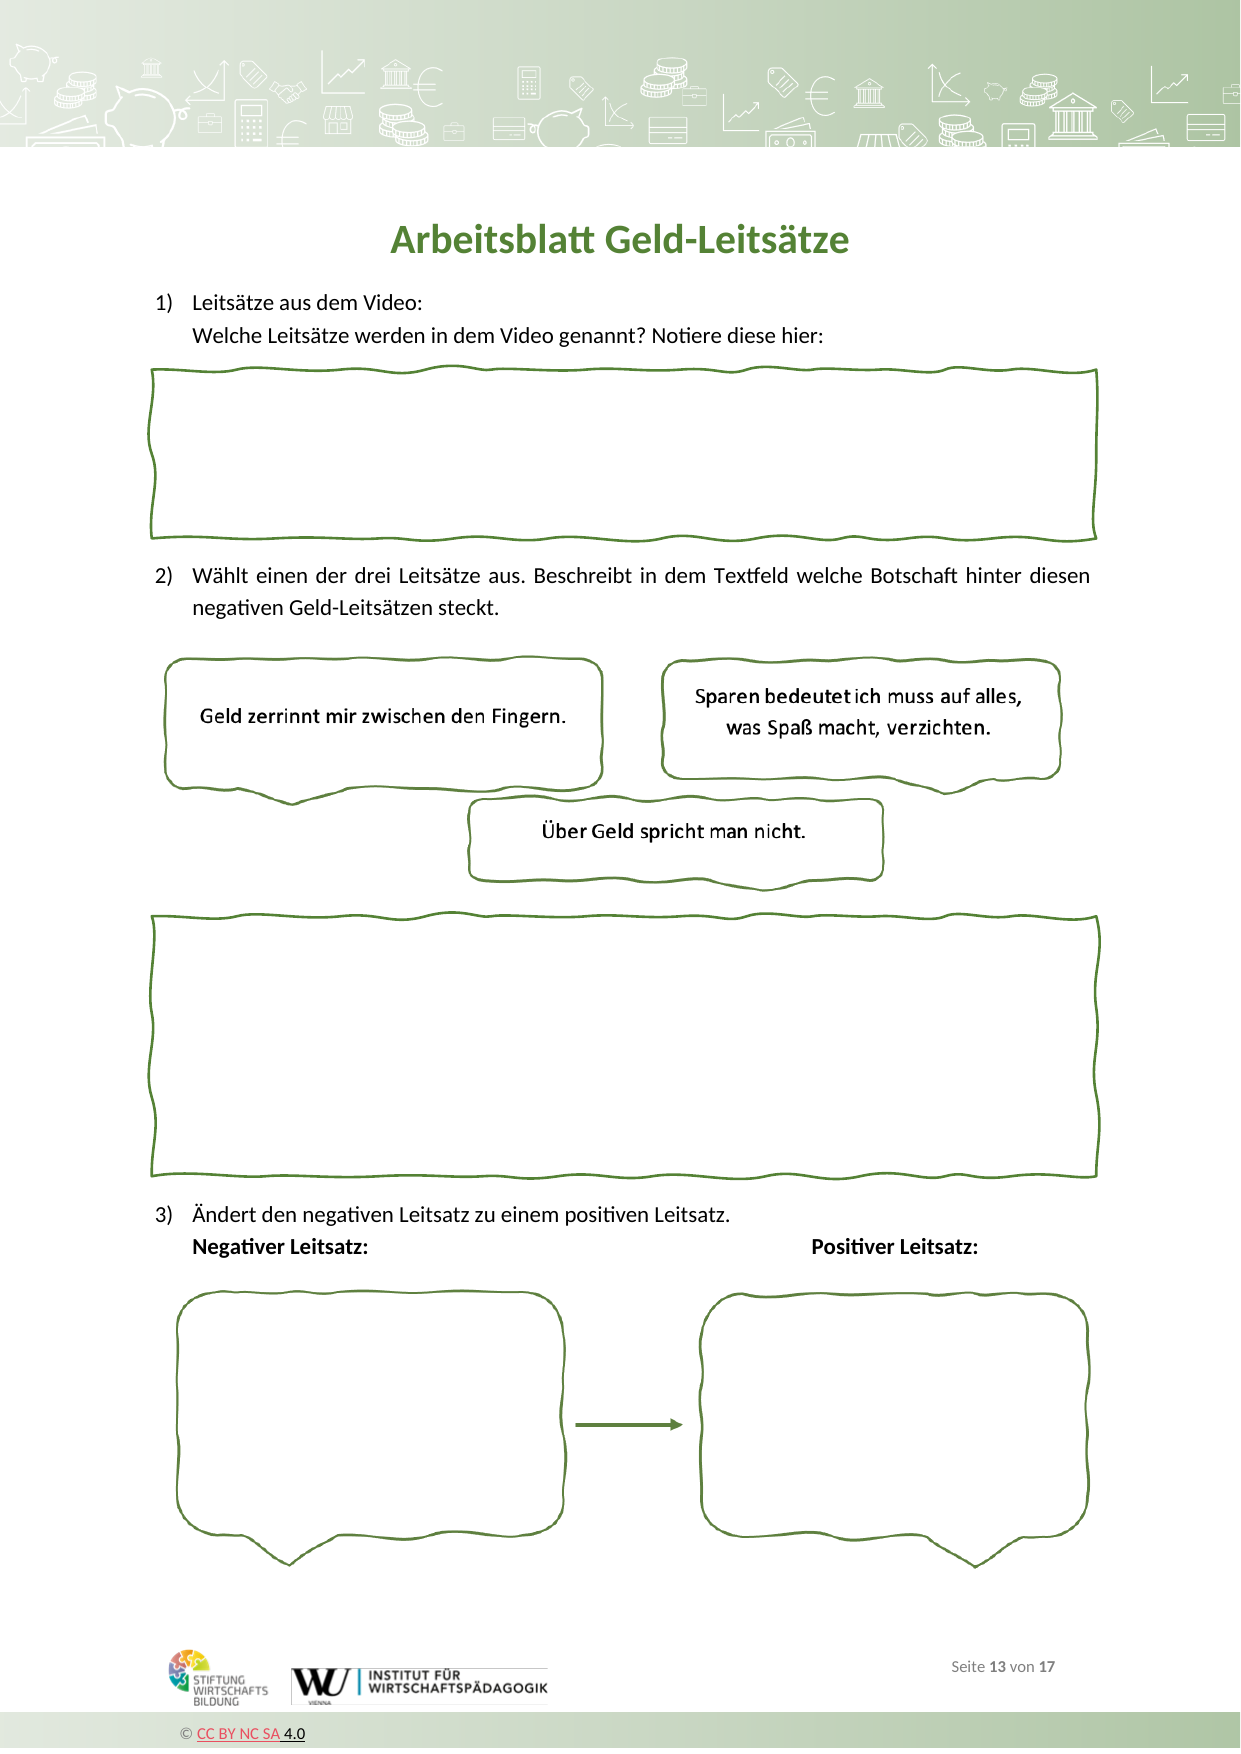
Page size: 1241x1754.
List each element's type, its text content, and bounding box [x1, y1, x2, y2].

list Wählt einen der drei Leitsätze aus. Beschreibt in dem Textfeld welche Botschaft hinter diesen negativen Geld-Leitsätzen steckt. [154, 561, 1093, 622]
list Leitsätze aus dem Video: Welche Leitsätze werden in dem Video genannt? Notiere diese hier: [154, 288, 1093, 349]
picture [0, 0, 1241, 147]
list Ändert den negativen Leitsatz zu einem positiven Leitsatz. Negativer Leitsatz: Positiver Leitsatz: [154, 1200, 1093, 1260]
picture [0, 1712, 1241, 1748]
picture [168, 1649, 548, 1707]
picture [154, 1276, 1147, 1582]
picture [147, 638, 1092, 896]
subtitle Arbeitsblatt Geld-Leitsätze [148, 213, 1093, 263]
